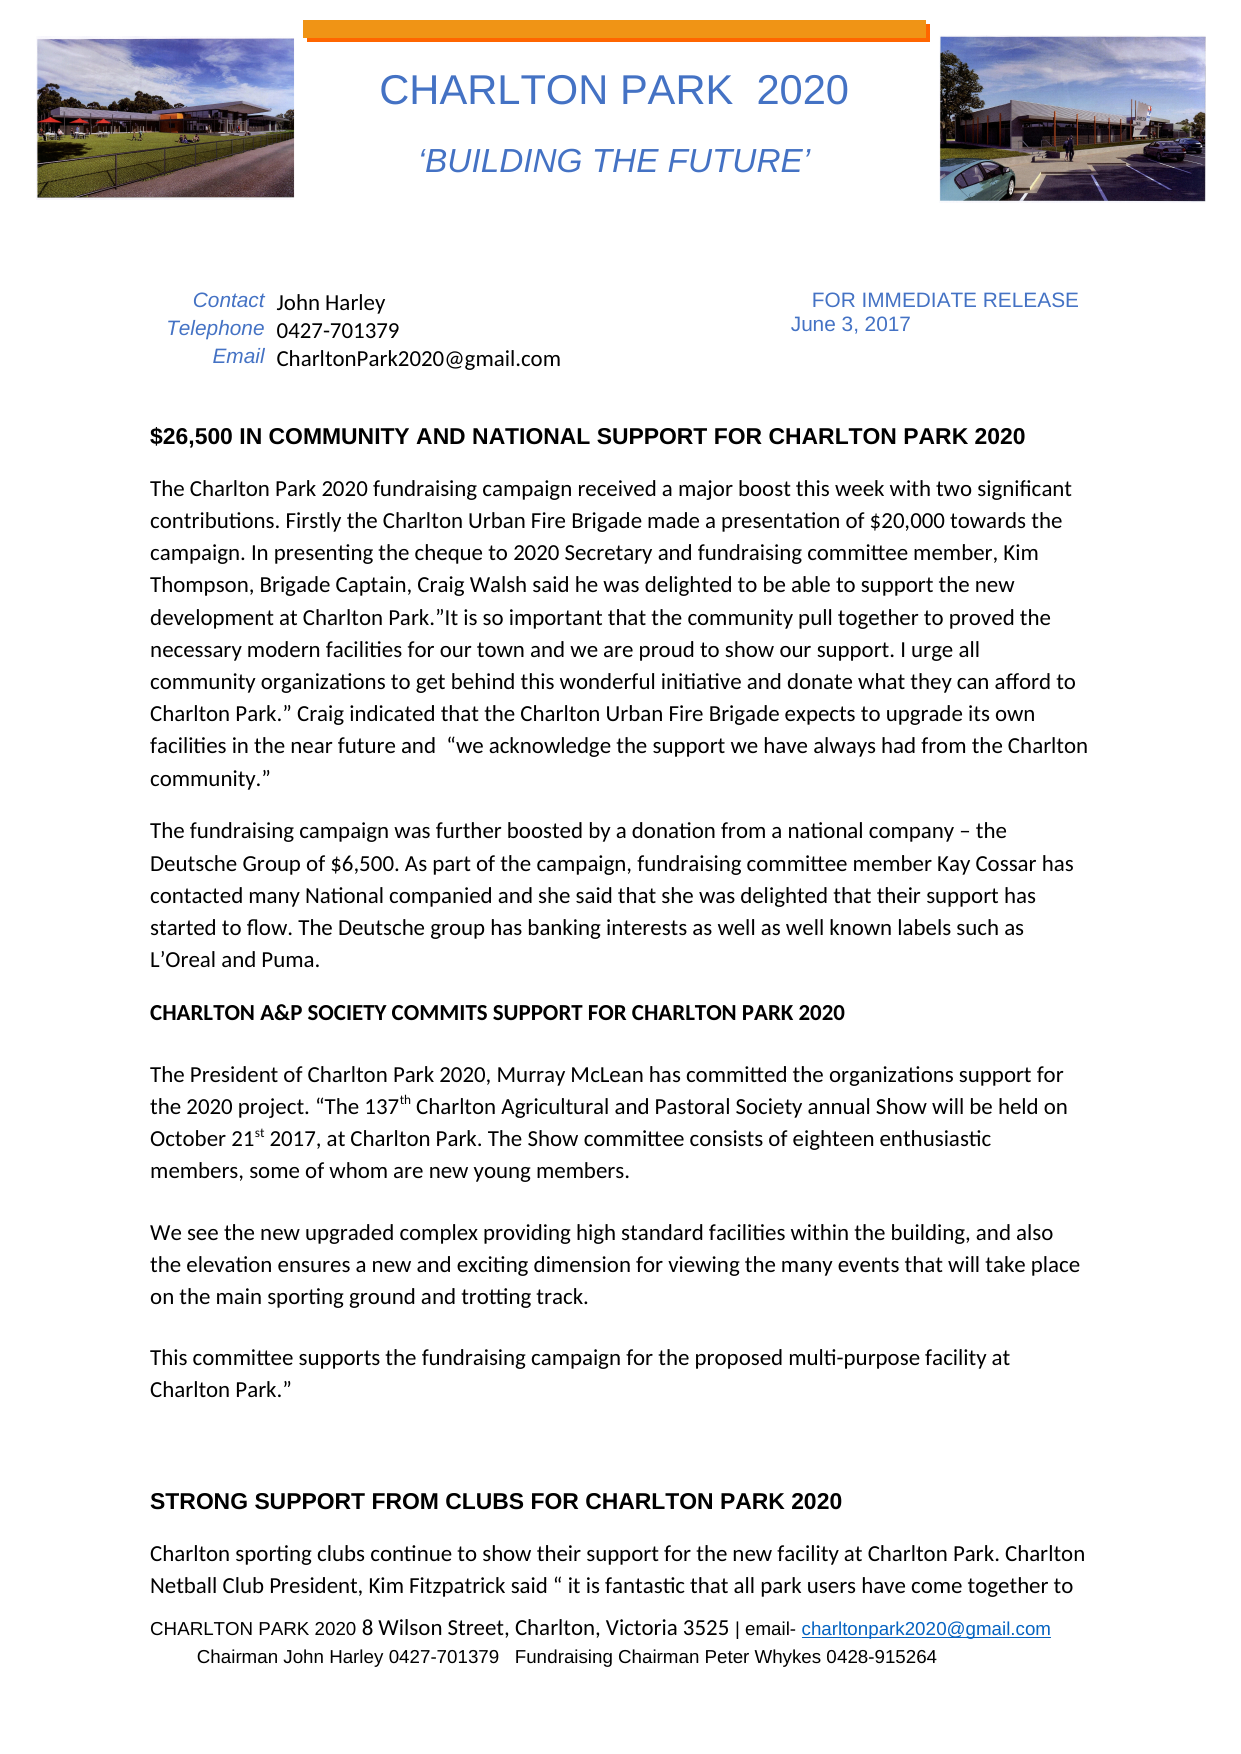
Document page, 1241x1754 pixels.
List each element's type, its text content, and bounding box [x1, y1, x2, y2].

table_header [279, 288, 622, 372]
table_header FOR IMMEDIATE RELEASE [623, 288, 1079, 372]
text $26,500 IN COMMUNITY AND NATIONAL SUPPORT FOR CHARLTON PARK 2020 [150, 423, 1090, 449]
text We see the new upgraded complex providing high standard facilities within the building, and also the elevation ensures a new and exciting dimension for viewing the many events that will take place on the main sporting ground and trotting track. [150, 1218, 1090, 1310]
text This committee supports the fundraising campaign for the proposed multi-purpose facility at Charlton Park.” [150, 1343, 1090, 1404]
text The fundraising campaign was further boosted by a donation from a national company – the Deutsche Group of $6,500. As part of the campaign, fundraising committee member Kay Cossar has contacted many National companied and she said that she was delighted that their support has started to flow. The Deutsche group has banking interests as well as well known labels such as L’Oreal and Puma. [150, 817, 1090, 973]
table_header [139, 288, 274, 372]
text The Charlton Park 2020 fundraising campaign received a major boost this week with two significant contributions. Firstly the Charlton Urban Fire Brigade made a presentation of $20,000 towards the campaign. In presenting the cheque to 2020 Secretary and fundraising committee member, Kim Thompson, Brigade Captain, Craig Walsh said he was delighted to be able to support the new development at Charlton Park.”It is so important that the community pull together to proved the necessary modern facilities for our town and we are proud to show our support. I urge all community organizations to get behind this wonderful initiative and donate what they can afford to Charlton Park.” Craig indicated that the Charlton Urban Fire Brigade expects to upgrade its own facilities in the near future and “we acknowledge the support we have always had from the Charlton community.” [150, 474, 1090, 792]
text The President of Charlton Park 2020, Murray McLean has committed the organizations support for the 2020 project. “The 137th Charlton Agricultural and Pastoral Society annual Show will be held on October 21st 2017, at Charlton Park. The Show committee consists of eighteen enthusiastic members, some of whom are new young members. [150, 1060, 1090, 1184]
text CHARLTON A&P SOCIETY COMMITS SUPPORT FOR CHARLTON PARK 2020 [150, 998, 1090, 1026]
picture [939, 35, 1207, 203]
text STRONG SUPPORT FROM CLUBS FOR CHARLTON PARK 2020 [150, 1488, 1090, 1514]
picture [36, 36, 295, 200]
